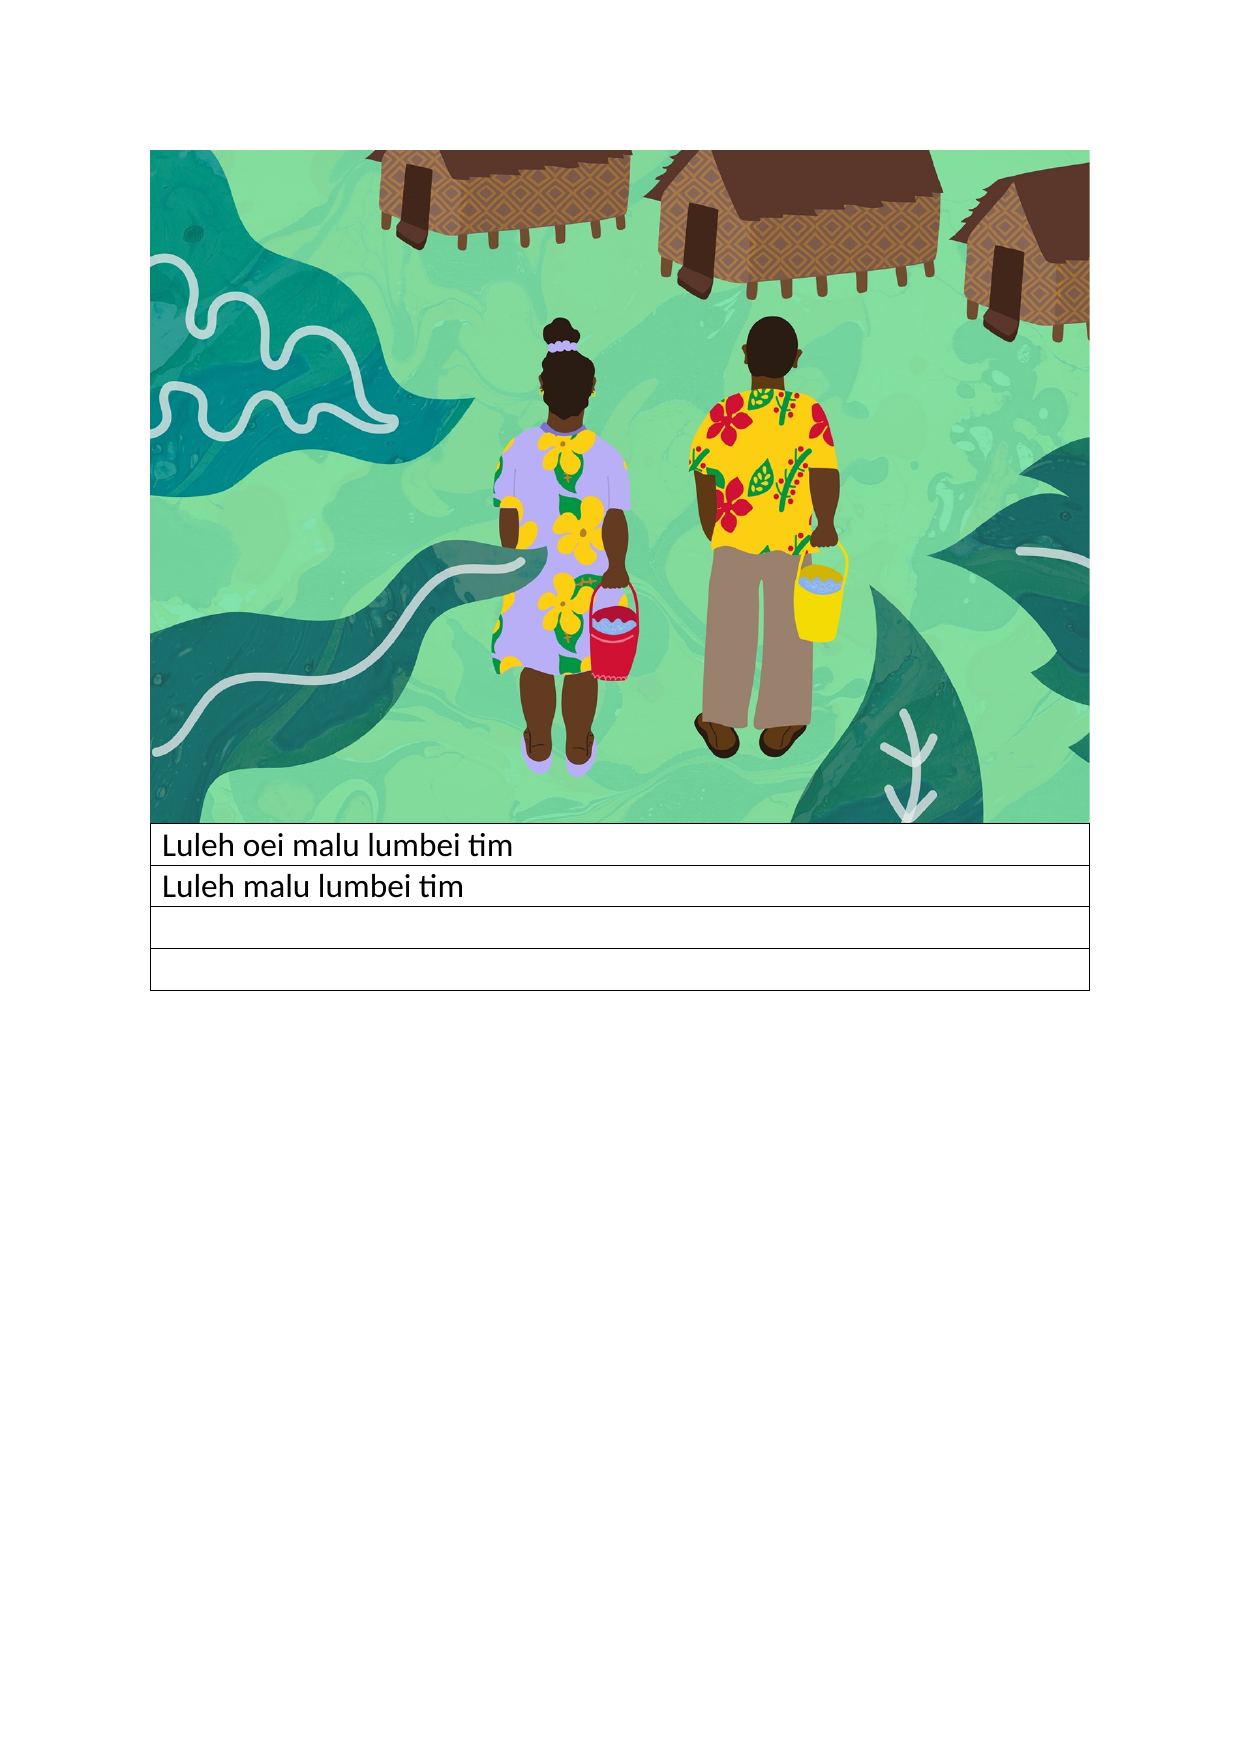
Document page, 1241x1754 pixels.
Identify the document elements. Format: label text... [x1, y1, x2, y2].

table_cell Luleh malu lumbei tim [151, 866, 1089, 906]
table_cell [151, 907, 1089, 948]
picture [150, 150, 1090, 823]
table_cell [151, 949, 1089, 990]
table_header Luleh oei malu lumbei tim [151, 824, 1089, 864]
